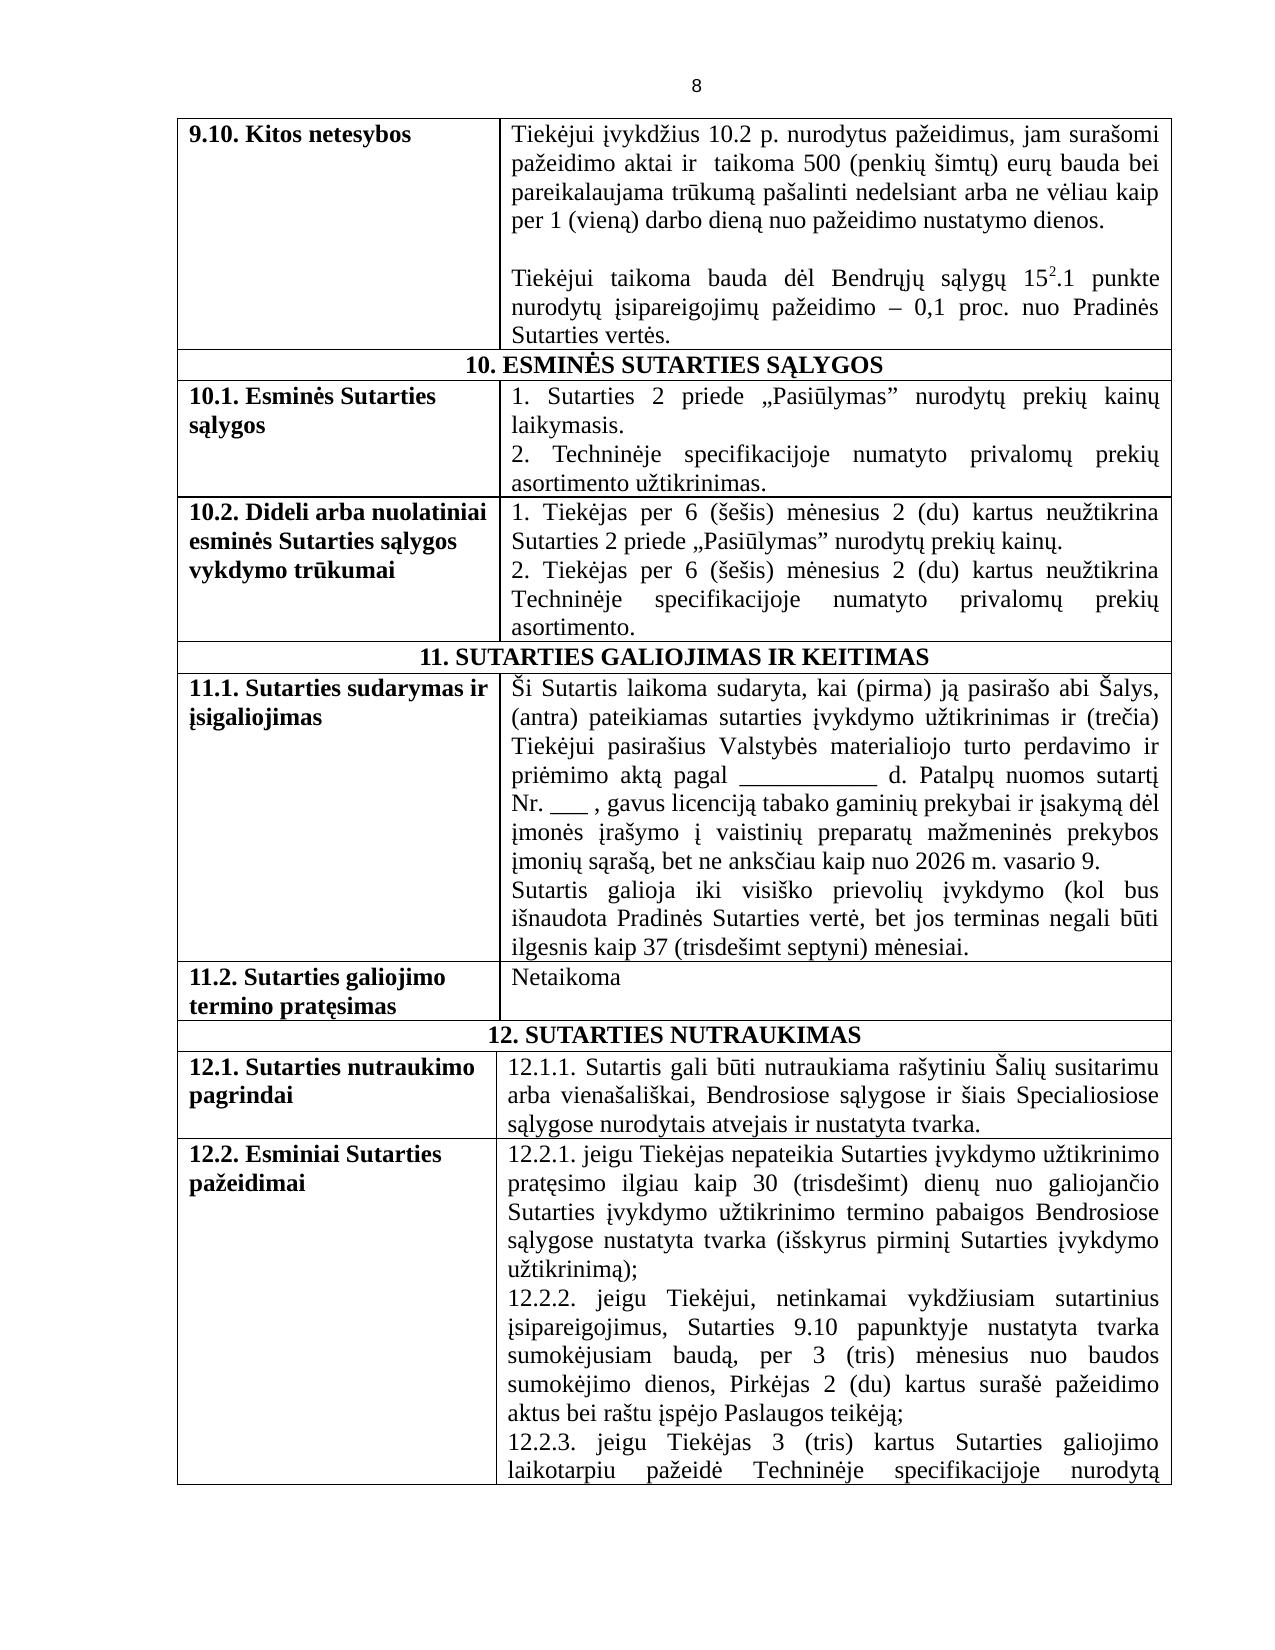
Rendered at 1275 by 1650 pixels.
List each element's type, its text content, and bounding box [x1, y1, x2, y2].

table_cell 12. SUTARTIES NUTRAUKIMAS [178, 1021, 1171, 1051]
table_cell 12.1. Sutarties nutraukimo pagrindai [178, 1052, 496, 1138]
table_cell 11.2. Sutarties galiojimo termino pratęsimas [178, 962, 499, 1019]
table_cell 11. SUTARTIES GALIOJIMAS IR KEITIMAS [178, 642, 1171, 672]
table_cell 1. Sutarties 2 priede „Pasiūlymas” nurodytų prekių kainų laikymasis. 2. Techninėje specifikacijoje numatyto privalomų prekių asortimento užtikrinimas. [501, 381, 1171, 496]
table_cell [178, 1139, 496, 1484]
table_cell 10.1. Esminės Sutarties sąlygos [178, 381, 499, 496]
table_cell Netaikoma [501, 962, 1171, 1019]
table_cell 9.10. Kitos netesybos [178, 119, 499, 349]
table_cell 11.1. Sutarties sudarymas ir įsigaliojimas [178, 674, 499, 961]
table_cell 10. ESMINĖS SUTARTIES SĄLYGOS [178, 350, 1171, 380]
table_cell 12.1.1. Sutartis gali būti nutraukiama rašytiniu Šalių susitarimu arba vienašališkai, Bendrosiose sąlygose ir šiais Specialiosiose sąlygose nurodytais atvejais ir nustatyta tvarka. [497, 1052, 1171, 1138]
table_cell Tiekėjui įvykdžius 10.2 p. nurodytus pažeidimus, jam surašomi pažeidimo aktai ir taikoma 500 (penkių šimtų) eurų bauda bei pareikalaujama trūkumą pašalinti nedelsiant arba ne vėliau kaip per 1 (vieną) darbo dieną nuo pažeidimo nustatymo dienos. Tiekėjui taikoma bauda dėl Bendrųjų sąlygų 152.1 punkte nurodytų įsipareigojimų pažeidimo – 0,1 proc. nuo Pradinės Sutarties vertės. [501, 119, 1171, 349]
table_cell 10.2. Dideli arba nuolatiniai esminės Sutarties sąlygos vykdymo trūkumai [178, 498, 499, 641]
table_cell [497, 1139, 1171, 1484]
table_cell Ši Sutartis laikoma sudaryta, kai (pirma) ją pasirašo abi Šalys, (antra) pateikiamas sutarties įvykdymo užtikrinimas ir (trečia) Tiekėjui pasirašius Valstybės materialiojo turto perdavimo ir priėmimo aktą pagal ___________ d. Patalpų nuomos sutartį Nr. ___ , gavus licenciją tabako gaminių prekybai ir įsakymą dėl įmonės įrašymo į vaistinių preparatų mažmeninės prekybos įmonių sąrašą, bet ne anksčiau kaip nuo 2026 m. vasario 9. Sutartis galioja iki visiško prievolių įvykdymo (kol bus išnaudota Pradinės Sutarties vertė, bet jos terminas negali būti ilgesnis kaip 37 (trisdešimt septyni) mėnesiai. [501, 674, 1171, 961]
table_cell 1. Tiekėjas per 6 (šešis) mėnesius 2 (du) kartus neužtikrina Sutarties 2 priede „Pasiūlymas” nurodytų prekių kainų. 2. Tiekėjas per 6 (šešis) mėnesius 2 (du) kartus neužtikrina Techninėje specifikacijoje numatyto privalomų prekių asortimento. [501, 498, 1171, 641]
